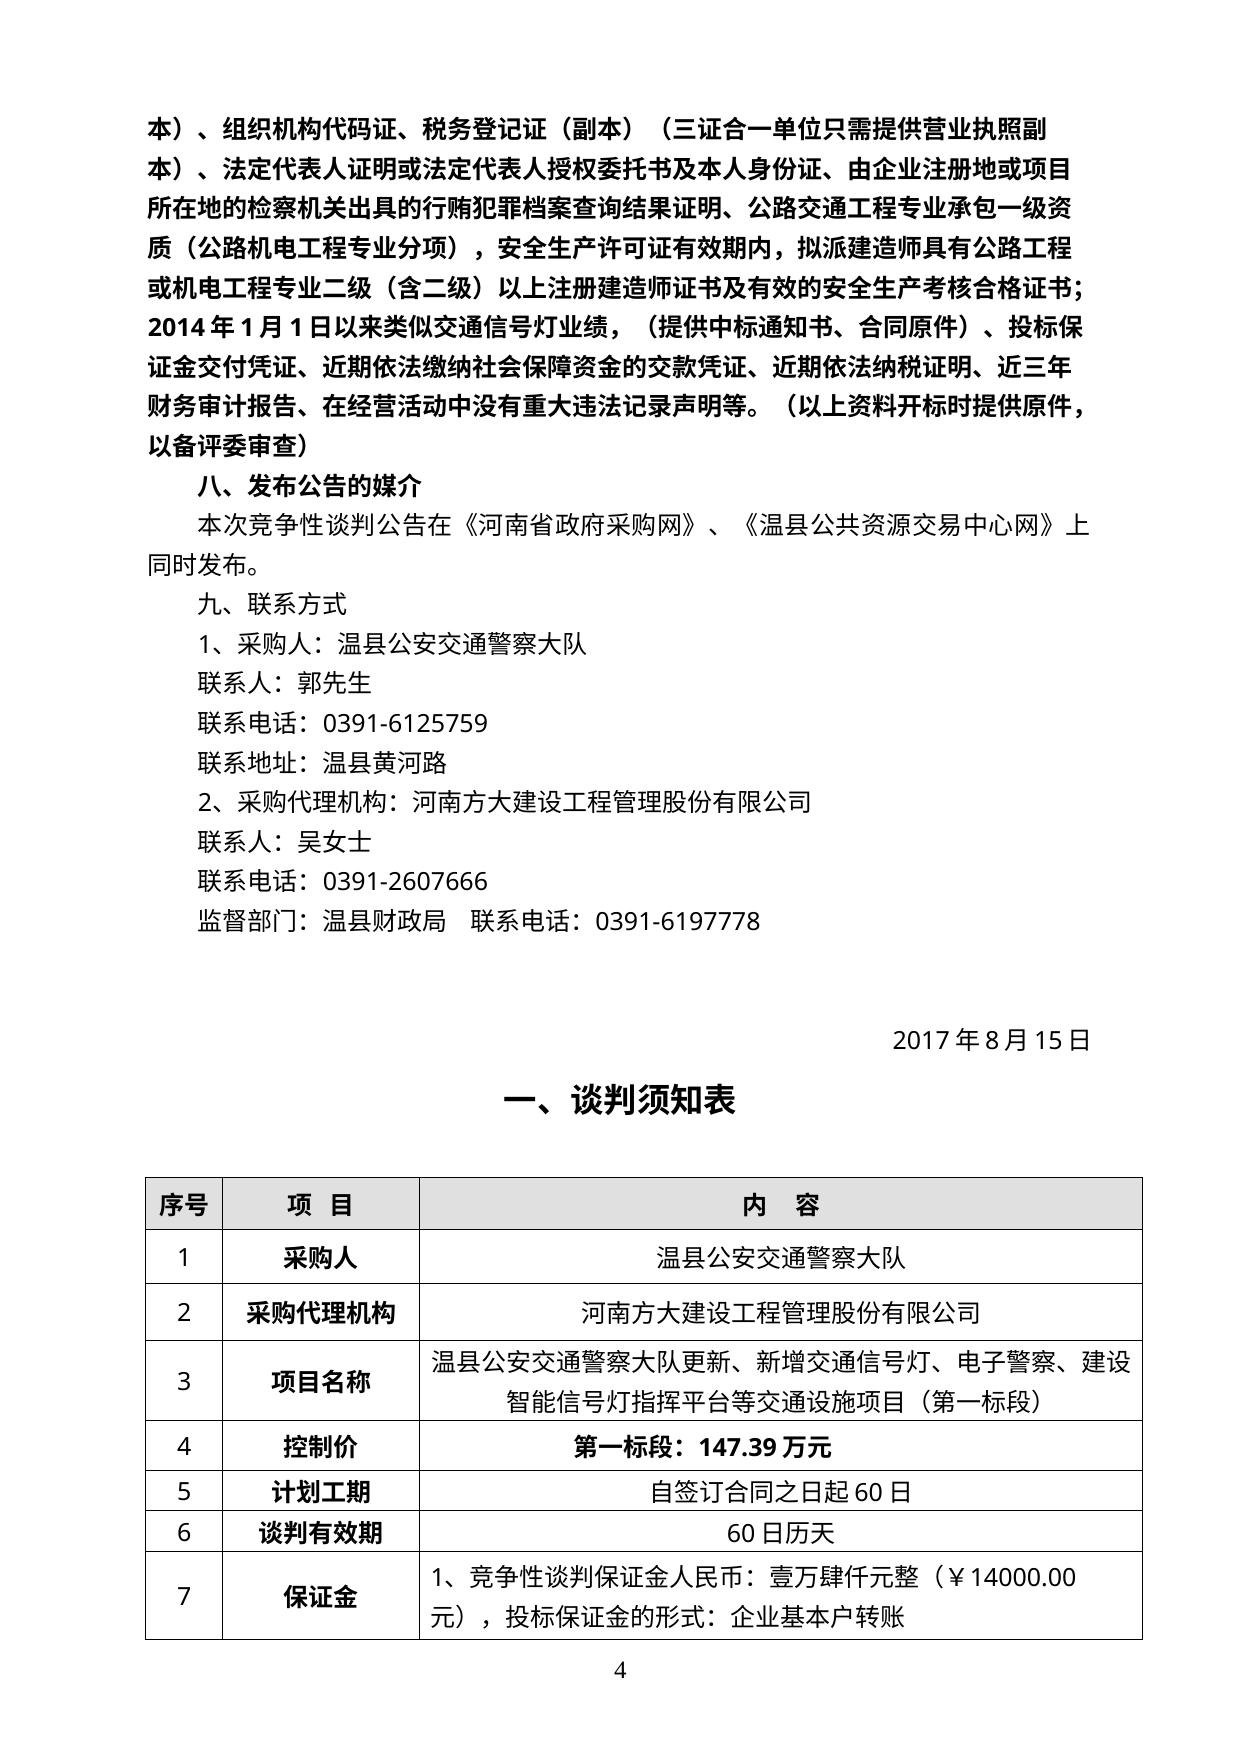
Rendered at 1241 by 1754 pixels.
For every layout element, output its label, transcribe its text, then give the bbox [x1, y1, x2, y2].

table_cell 河南方大建设工程管理股份有限公司 [420, 1284, 1142, 1340]
text 2017年8月15日 [148, 1018, 1092, 1058]
table_cell 保证金 [223, 1552, 419, 1639]
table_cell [420, 1552, 1142, 1639]
table_cell 温县公安交通警察大队更新、新增交通信号灯、电子警察、建设智能信号灯指挥平台等交通设施项目（第一标段） [420, 1341, 1142, 1420]
table_cell 温县公安交通警察大队 [420, 1230, 1142, 1283]
table_cell 1 [146, 1230, 222, 1283]
text 联系地址：温县黄河路 [148, 741, 1092, 781]
table_cell 6 [146, 1511, 222, 1551]
table_cell 自签订合同之日起60日 [420, 1471, 1142, 1510]
text 联系人：郭先生 [148, 662, 1092, 702]
table_cell 控制价 [223, 1421, 419, 1470]
table_cell 2 [146, 1284, 222, 1340]
text 九、联系方式 [148, 583, 1092, 623]
table_cell 3 [146, 1341, 222, 1420]
table_cell 5 [146, 1471, 222, 1510]
table_cell 4 [146, 1421, 222, 1470]
text 联系电话：0391-6125759 [148, 702, 1092, 741]
table_cell 计划工期 [223, 1471, 419, 1510]
text 联系人：吴女士 [148, 821, 1092, 860]
table_cell 60日历天 [420, 1511, 1142, 1551]
text 一、谈判须知表 [148, 1058, 1092, 1137]
text 1、采购人：温县公安交通警察大队 [148, 623, 1092, 662]
table_cell 采购代理机构 [223, 1284, 419, 1340]
text 2、采购代理机构：河南方大建设工程管理股份有限公司 [148, 781, 1092, 821]
table_cell 项目名称 [223, 1341, 419, 1420]
text 八、发布公告的媒介 [148, 464, 1092, 504]
text 本次竞争性谈判公告在《河南省政府采购网》、《温县公共资源交易中心网》上同时发布。 [148, 504, 1092, 583]
table_cell 第一标段：147.39万元 [420, 1421, 1142, 1470]
table_header 项 目 [223, 1178, 419, 1229]
table_header 内 容 [420, 1178, 1142, 1229]
table_cell 谈判有效期 [223, 1511, 419, 1551]
table_cell 采购人 [223, 1230, 419, 1283]
table_cell 7 [146, 1552, 222, 1639]
text 监督部门：温县财政局 联系电话：0391-6197778 [148, 900, 1092, 939]
table_header 序号 [146, 1178, 222, 1229]
text 联系电话：0391-2607666 [148, 860, 1092, 900]
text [148, 108, 1092, 464]
